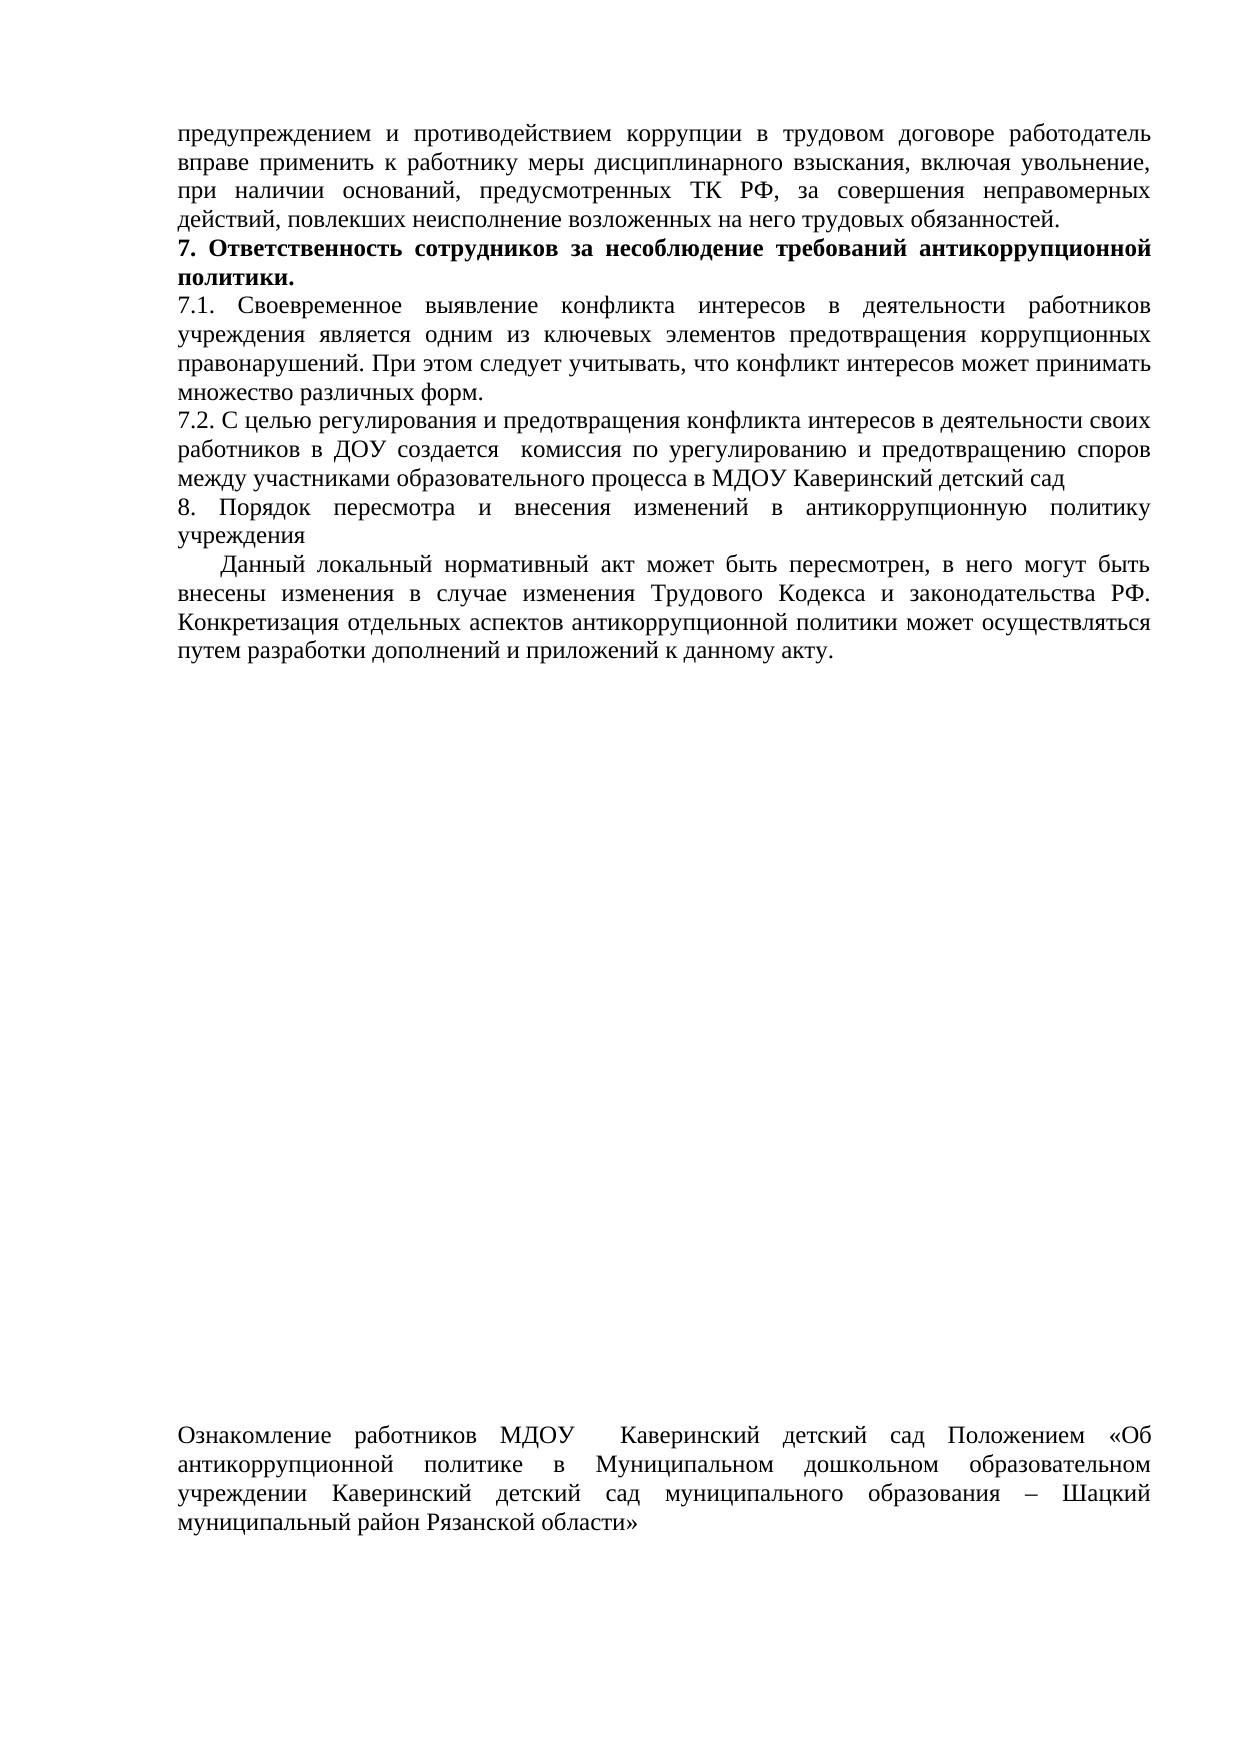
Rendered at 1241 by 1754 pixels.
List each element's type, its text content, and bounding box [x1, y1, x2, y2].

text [177, 118, 1152, 233]
text Ознакомление работников МДОУ Каверинский детский сад Положением «Об антикоррупционной политике в Муниципальном дошкольном образовательном учреждении Каверинский детский сад муниципального образования – Шацкий муниципальный район Рязанской области» [177, 1420, 1152, 1535]
text 7.1. Своевременное выявление конфликта интересов в деятельности работников учреждения является одним из ключевых элементов предотвращения коррупционных правонарушений. При этом следует учитывать, что конфликт интересов может принимать множество различных форм. [177, 291, 1152, 406]
text 7.2. С целью регулирования и предотвращения конфликта интересов в деятельности своих работников в ДОУ создается комиссия по урегулированию и предотвращению споров между участниками образовательного процесса в МДОУ Каверинский детский сад [177, 406, 1152, 492]
text Данный локальный нормативный акт может быть пересмотрен, в него могут быть внесены изменения в случае изменения Трудового Кодекса и законодательства РФ. Конкретизация отдельных аспектов антикоррупционной политики может осуществляться путем разработки дополнений и приложений к данному акту. [177, 549, 1152, 664]
text 8. Порядок пересмотра и внесения изменений в антикоррупционную политику учреждения [177, 492, 1152, 549]
text 7. Ответственность сотрудников за несоблюдение требований антикоррупционной политики. [177, 233, 1152, 291]
